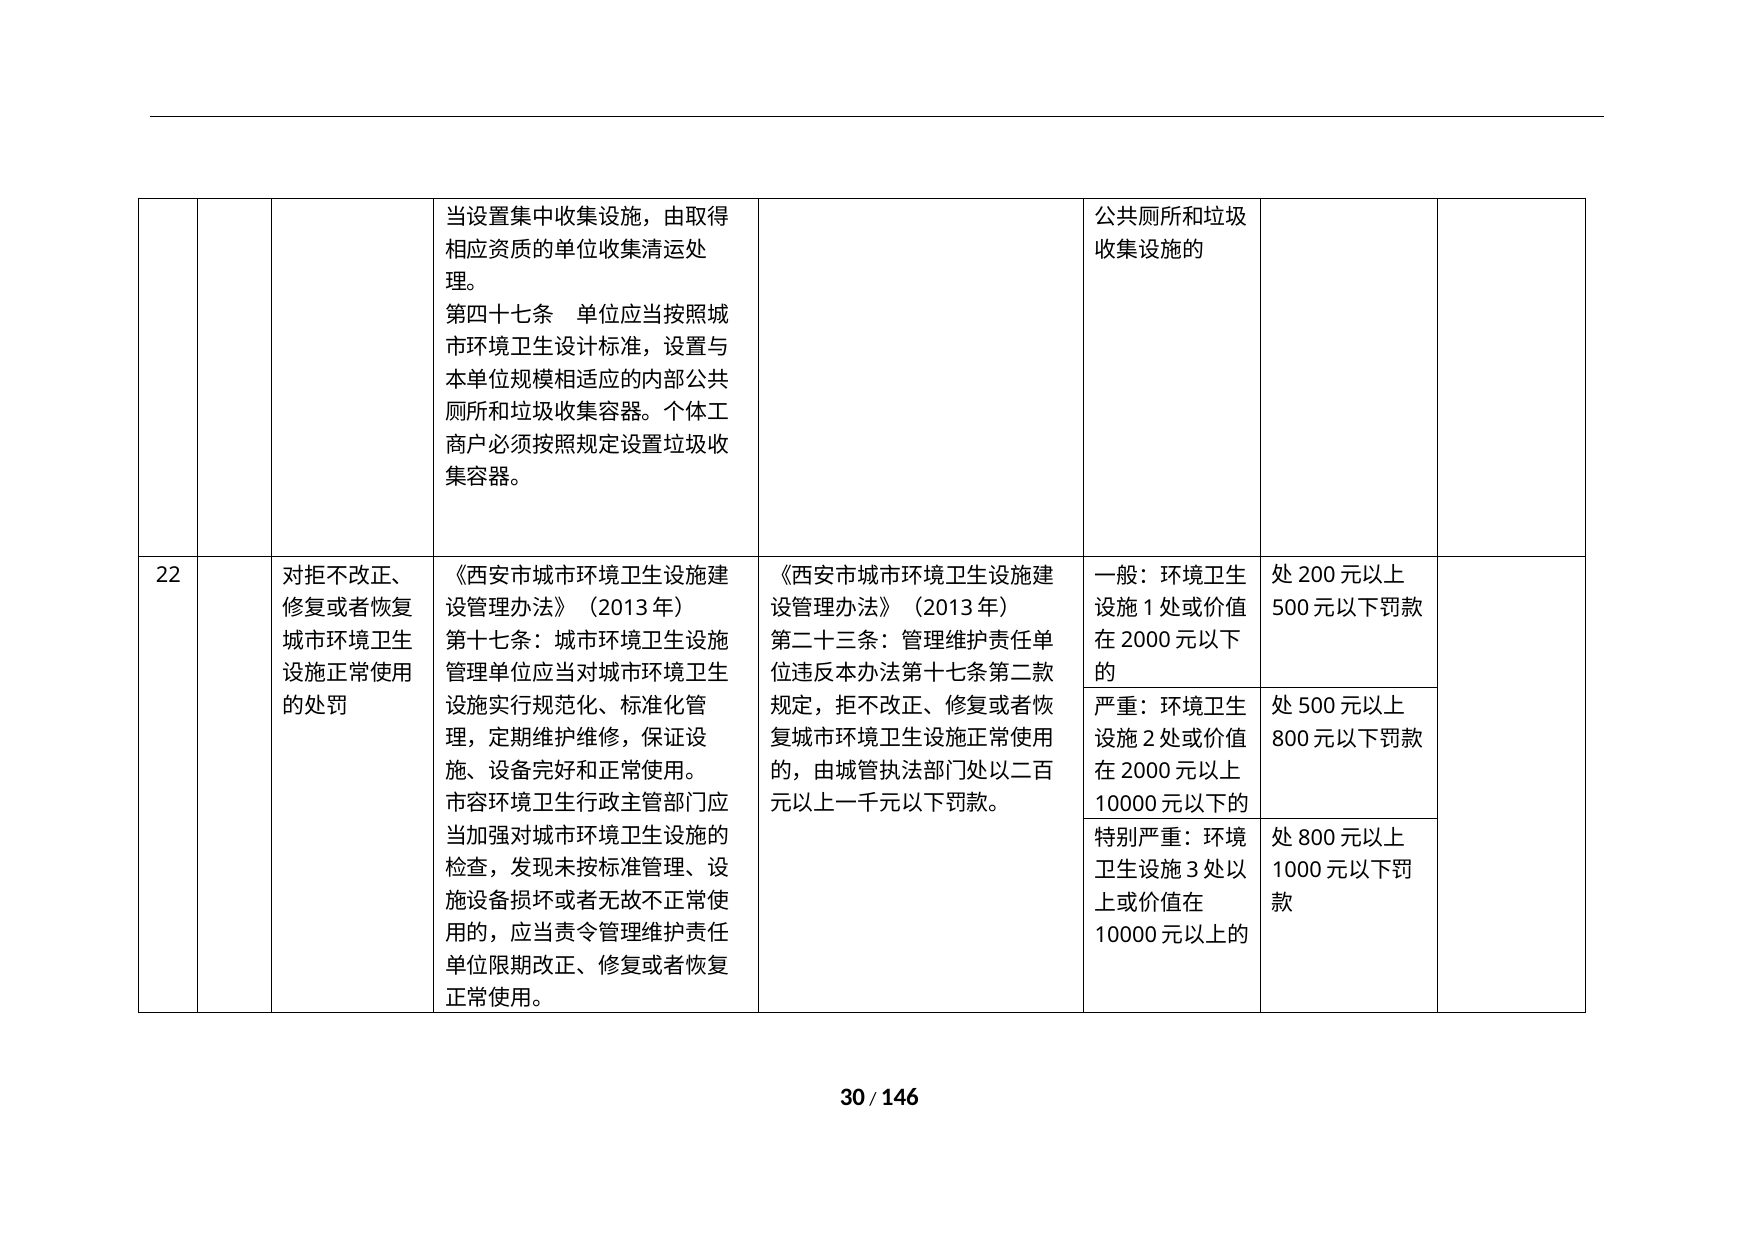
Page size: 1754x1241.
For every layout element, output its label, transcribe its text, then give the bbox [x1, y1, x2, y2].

table_cell 严重：环境卫生设施2处或价值在2000元以上10000元以下的 [1084, 688, 1260, 818]
table_cell 22 [139, 557, 197, 1012]
table_cell 处500元以上800元以下罚款 [1261, 688, 1437, 818]
table_cell [1438, 557, 1585, 1012]
table_cell 一般：环境卫生设施1处或价值在2000元以下的 [1084, 557, 1260, 687]
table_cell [1084, 819, 1260, 1012]
table_cell 《西安市城市环境卫生设施建设管理办法》（2013年） 第十七条：城市环境卫生设施管理单位应当对城市环境卫生设施实行规范化、标准化管理，定期维护维修，保证设施、设备完好和正常使用。 市容环境卫生行政主管部门应当加强对城市环境卫生设施的检查，发现未按标准管理、设施设备损坏或者无故不正常使用的，应当责令管理维护责任单位限期改正、修复或者恢复正常使用。 第二十三条：管理维护责任单位违反本办法第十七条第二款规定，拒不改正、修复或者恢复城市环境卫生设施正常使用的，由城管执法部门处以二百元以上一千元以下罚款。 [434, 557, 758, 1012]
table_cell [1261, 199, 1437, 556]
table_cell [1084, 199, 1260, 556]
table_cell 处200元以上500元以下罚款 [1261, 557, 1437, 687]
table_cell [198, 557, 271, 1012]
table_cell 处800元以上1000元以下罚款 [1261, 819, 1437, 1012]
table_cell 对拒不改正、修复或者恢复城市环境卫生设施正常使用的处罚 [272, 557, 433, 1012]
table_cell 《西安市城市环境卫生设施建设管理办法》（2013年） 第二十三条：管理维护责任单位违反本办法第十七条第二款规定，拒不改正、修复或者恢复城市环境卫生设施正常使用的，由城管执法部门处以二百元以上一千元以下罚款。 [759, 557, 1083, 1012]
